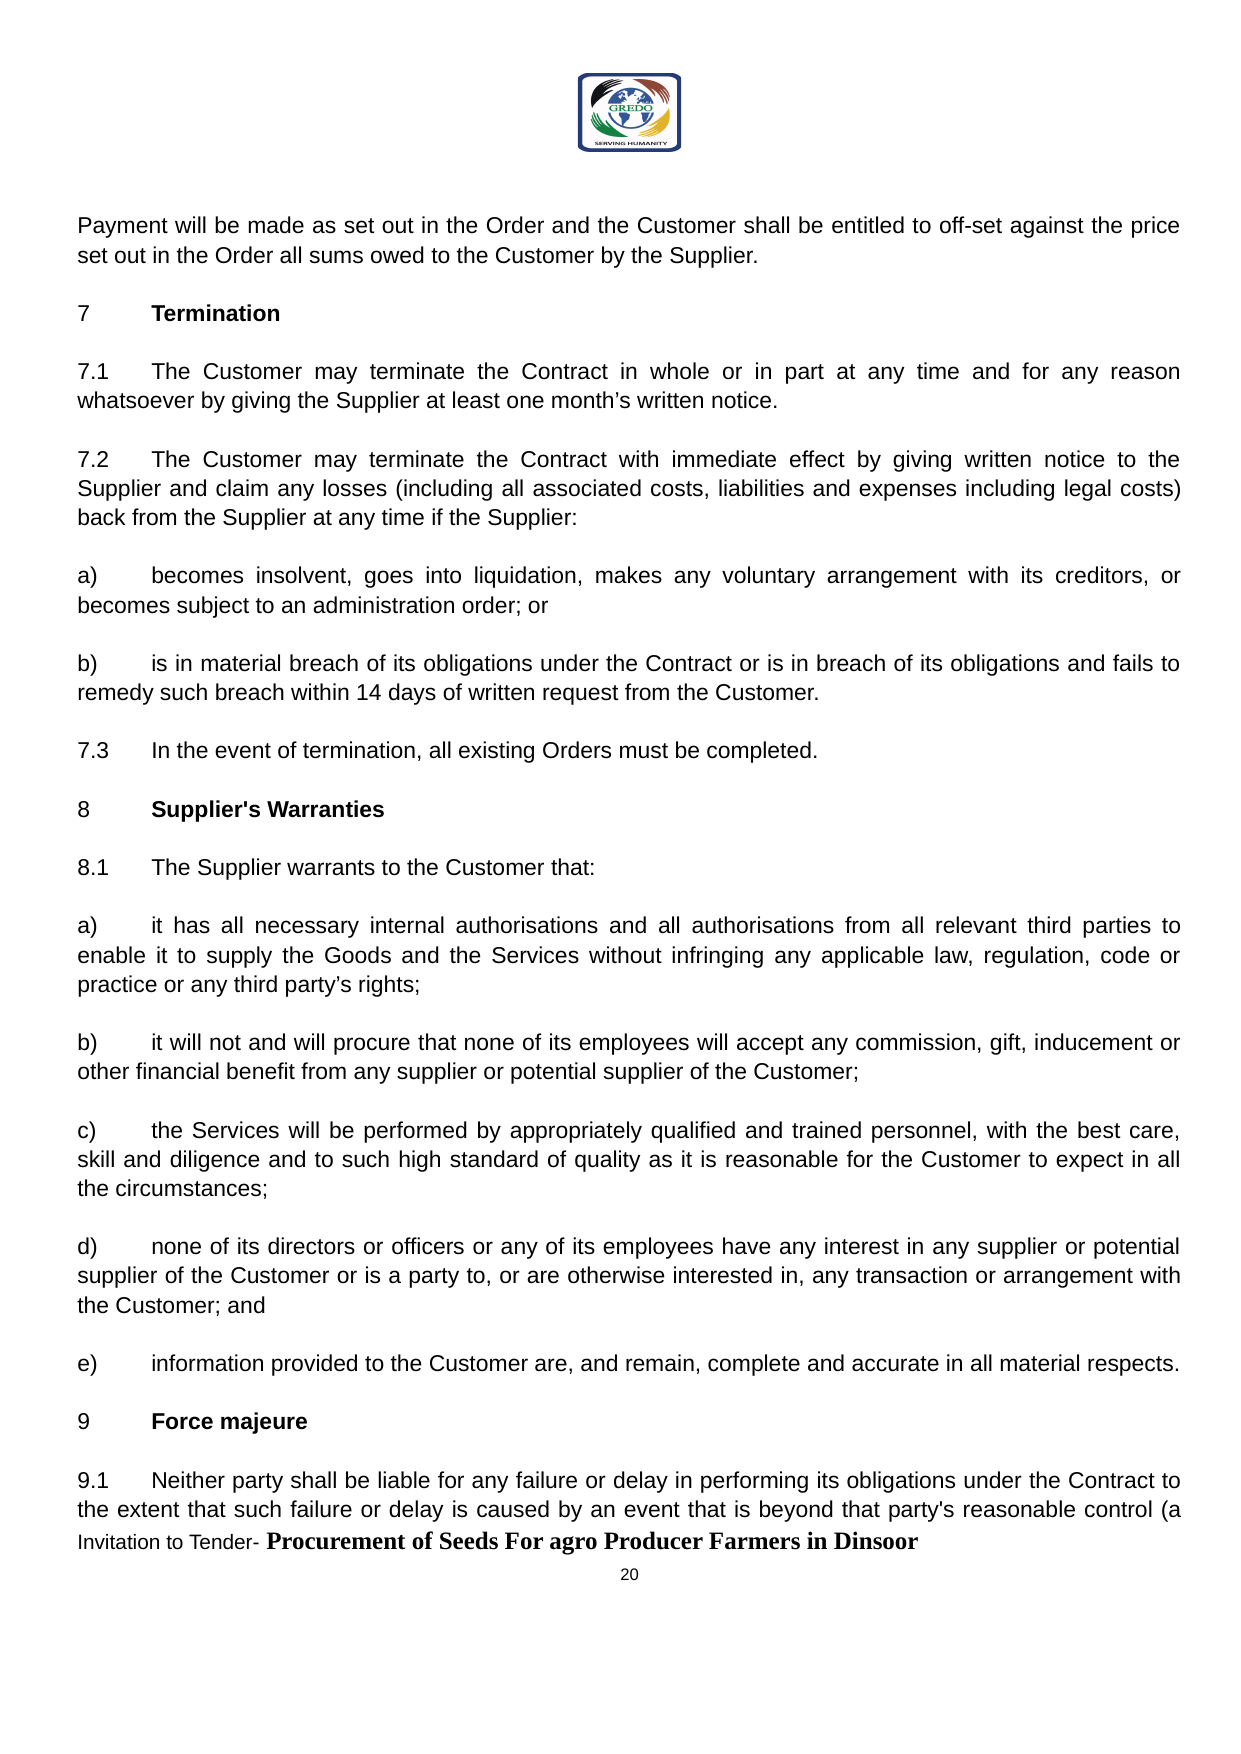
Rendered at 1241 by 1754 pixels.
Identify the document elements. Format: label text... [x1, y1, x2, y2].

picture [577, 73, 682, 152]
text b) is in material breach of its obligations under the Contract or is in breach of its obligations and fails to remedy such breach within 14 days of written request from the Customer. [77, 647, 1182, 705]
text e) information provided to the Customer are, and remain, complete and accurate in all material respects. [77, 1347, 1182, 1376]
text d) none of its directors or officers or any of its employees have any interest in any supplier or potential supplier of the Customer or is a party to, or are otherwise interested in, any transaction or arrangement with the Customer; and [77, 1230, 1182, 1318]
text 8.1 The Supplier warrants to the Customer that: [77, 851, 1182, 880]
text 7.3 In the event of termination, all existing Orders must be completed. [77, 734, 1182, 764]
text Payment will be made as set out in the Order and the Customer shall be entitled to off-set against the price set out in the Order all sums owed to the Customer by the Supplier. [77, 209, 1182, 268]
text a) it has all necessary internal authorisations and all authorisations from all relevant third parties to enable it to supply the Goods and the Services without infringing any applicable law, regulation, code or practice or any third party’s rights; [77, 909, 1182, 997]
text 7.2 The Customer may terminate the Contract with immediate effect by giving written notice to the Supplier and claim any losses (including all associated costs, liabilities and expenses including legal costs) back from the Supplier at any time if the Supplier: [77, 443, 1182, 530]
text 7.1 The Customer may terminate the Contract in whole or in part at any time and for any reason whatsoever by giving the Supplier at least one month’s written notice. [77, 355, 1182, 414]
text 9 Force majeure [77, 1405, 1182, 1434]
text c) the Services will be performed by appropriately qualified and trained personnel, with the best care, skill and diligence and to such high standard of quality as it is reasonable for the Customer to expect in all the circumstances; [77, 1114, 1182, 1201]
text a) becomes insolvent, goes into liquidation, makes any voluntary arrangement with its creditors, or becomes subject to an administration order; or [77, 559, 1182, 618]
text 8 Supplier's Warranties [77, 793, 1182, 822]
text b) it will not and will procure that none of its employees will accept any commission, gift, inducement or other financial benefit from any supplier or potential supplier of the Customer; [77, 1026, 1182, 1084]
text 7 Termination [77, 297, 1182, 326]
